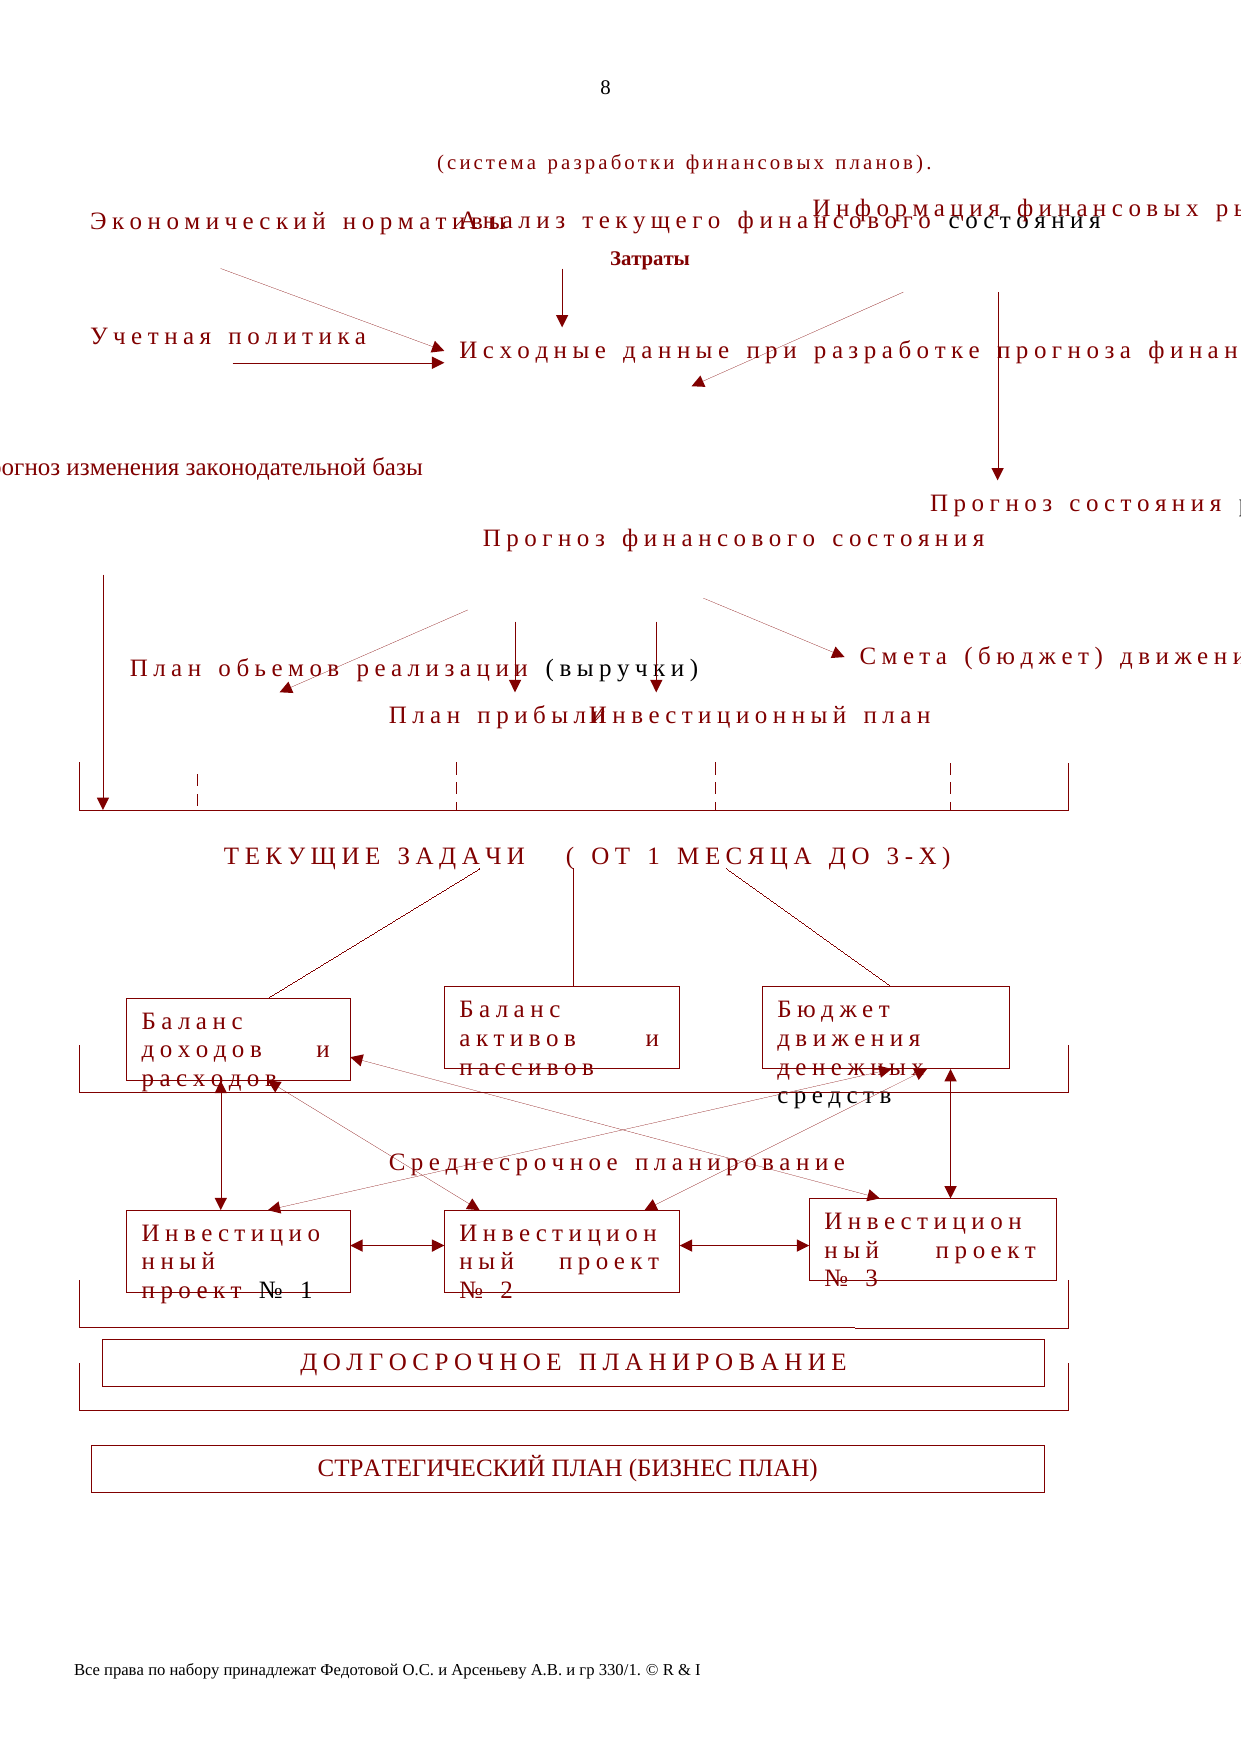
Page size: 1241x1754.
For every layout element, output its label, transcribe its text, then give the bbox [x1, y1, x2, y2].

text (система разработки финансовых планов). [74, 150, 1206, 174]
title Затраты [74, 246, 1137, 270]
